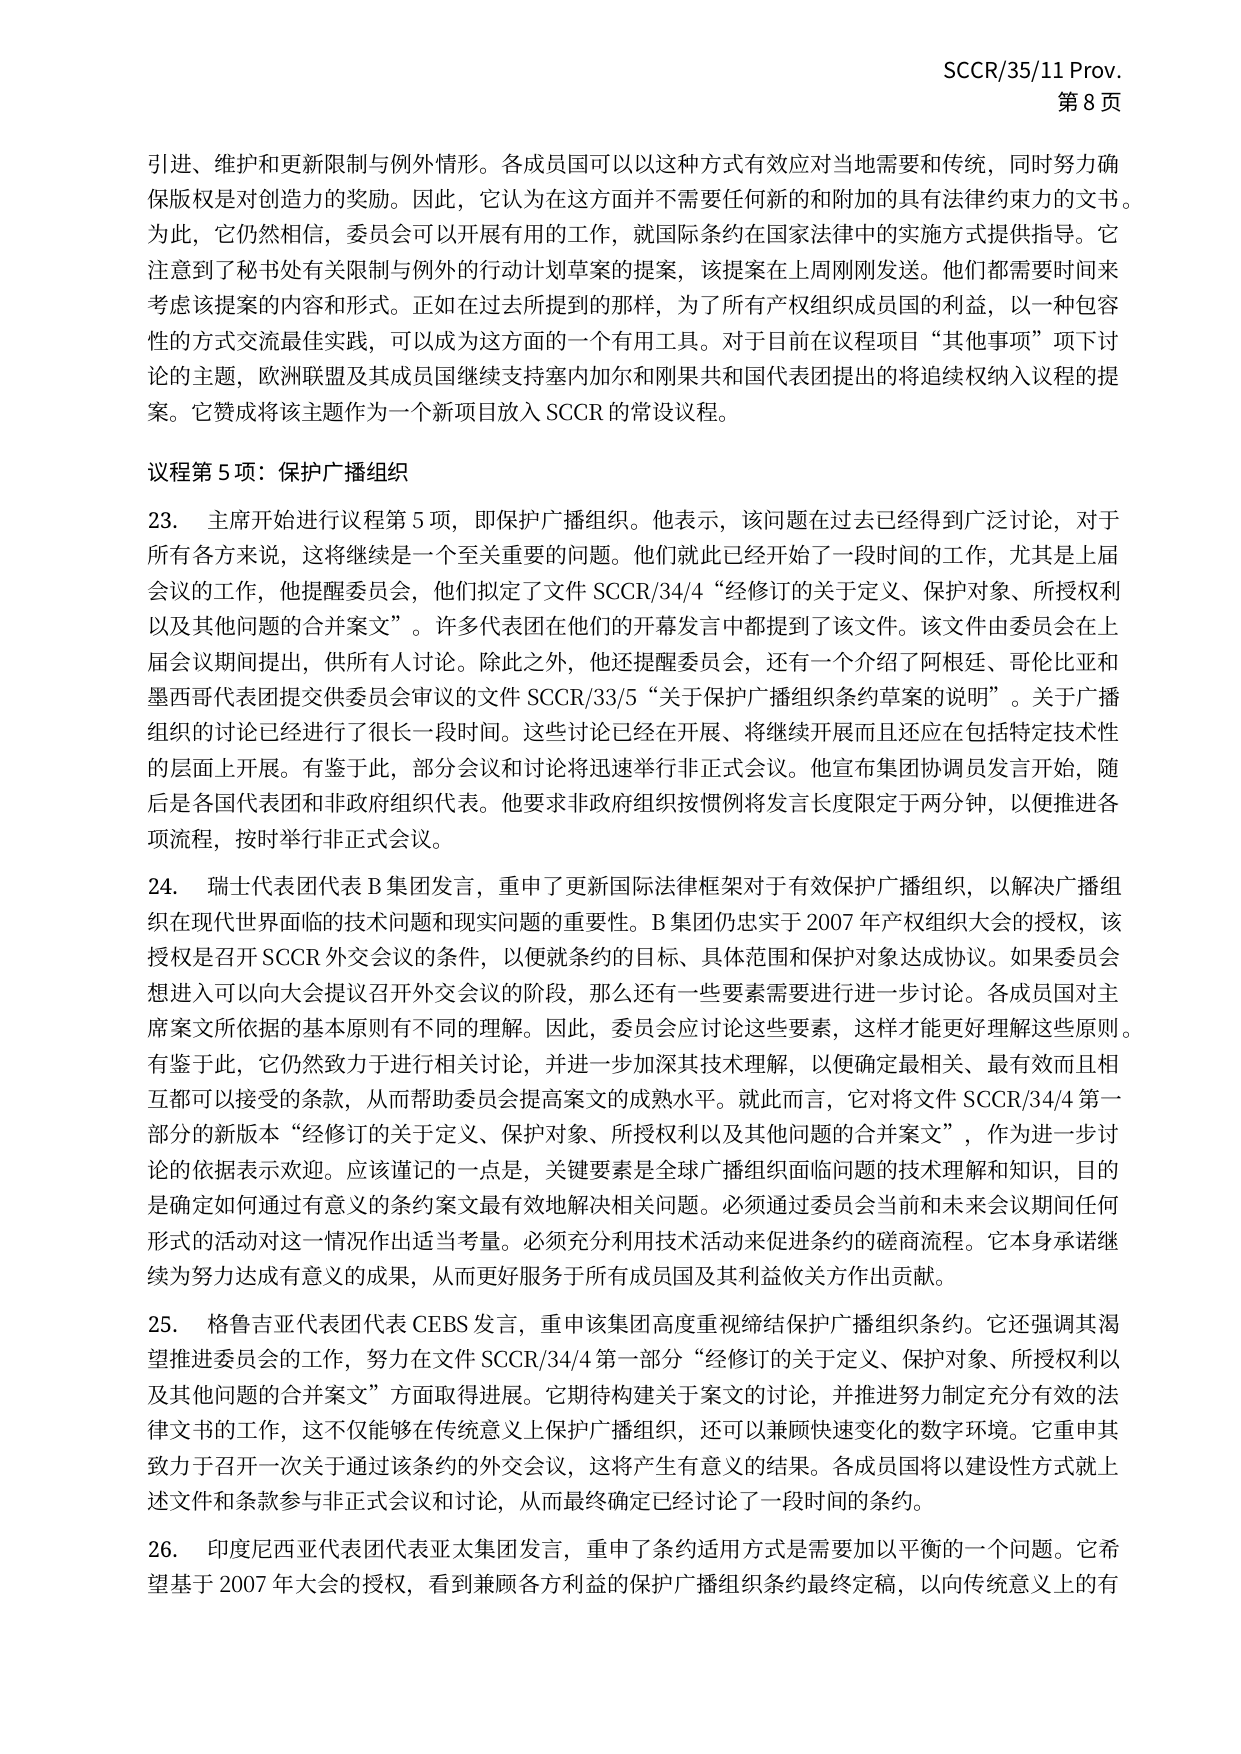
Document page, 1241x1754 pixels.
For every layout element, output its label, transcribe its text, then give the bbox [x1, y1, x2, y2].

list 格鲁吉亚代表团代表CEBS发言，重申该集团高度重视缔结保护广播组织条约。它还强调其渴望推进委员会的工作，努力在文件SCCR/34/4第一部分“经修订的关于定义、保护对象、所授权利以及其他问题的合并案文”方面取得进展。它期待构建关于案文的讨论，并推进努力制定充分有效的法律文书的工作，这不仅能够在传统意义上保护广播组织，还可以兼顾快速变化的数字环境。它重申其致力于召开一次关于通过该条约的外交会议，这将产生有意义的结果。各成员国将以建设性方式就上述文件和条款参与非正式会议和讨论，从而最终确定已经讨论了一段时间的条约。 [148, 1303, 1122, 1516]
list 主席开始进行议程第5项，即保护广播组织。他表示，该问题在过去已经得到广泛讨论，对于所有各方来说，这将继续是一个至关重要的问题。他们就此已经开始了一段时间的工作，尤其是上届会议的工作，他提醒委员会，他们拟定了文件SCCR/34/4“经修订的关于定义、保护对象、所授权利以及其他问题的合并案文”。许多代表团在他们的开幕发言中都提到了该文件。该文件由委员会在上届会议期间提出，供所有人讨论。除此之外，他还提醒委员会，还有一个介绍了阿根廷、哥伦比亚和墨西哥代表团提交供委员会审议的文件SCCR/33/5“关于保护广播组织条约草案的说明”。关于广播组织的讨论已经进行了很长一段时间。这些讨论已经在开展、将继续开展而且还应在包括特定技术性的层面上开展。有鉴于此，部分会议和讨论将迅速举行非正式会议。他宣布集团协调员发言开始，随后是各国代表团和非政府组织代表。他要求非政府组织按惯例将发言长度限定于两分钟，以便推进各项流程，按时举行非正式会议。 [148, 499, 1122, 853]
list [148, 143, 1122, 426]
list 瑞士代表团代表B集团发言，重申了更新国际法律框架对于有效保护广播组织，以解决广播组织在现代世界面临的技术问题和现实问题的重要性。B集团仍忠实于2007年产权组织大会的授权，该授权是召开SCCR外交会议的条件，以便就条约的目标、具体范围和保护对象达成协议。如果委员会想进入可以向大会提议召开外交会议的阶段，那么还有一些要素需要进行进一步讨论。各成员国对主席案文所依据的基本原则有不同的理解。因此，委员会应讨论这些要素，这样才能更好理解这些原则。有鉴于此，它仍然致力于进行相关讨论，并进一步加深其技术理解，以便确定最相关、最有效而且相互都可以接受的条款，从而帮助委员会提高案文的成熟水平。就此而言，它对将文件SCCR/34/4第一部分的新版本“经修订的关于定义、保护对象、所授权利以及其他问题的合并案文”，作为进一步讨论的依据表示欢迎。应该谨记的一点是，关键要素是全球广播组织面临问题的技术理解和知识，目的是确定如何通过有意义的条约案文最有效地解决相关问题。必须通过委员会当前和未来会议期间任何形式的活动对这一情况作出适当考量。必须充分利用技术活动来促进条约的磋商流程。它本身承诺继续为努力达成有意义的成果，从而更好服务于所有成员国及其利益攸关方作出贡献。 [148, 866, 1122, 1291]
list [148, 1528, 1122, 1599]
text 议程第5项：保护广播组织 [148, 451, 1122, 487]
